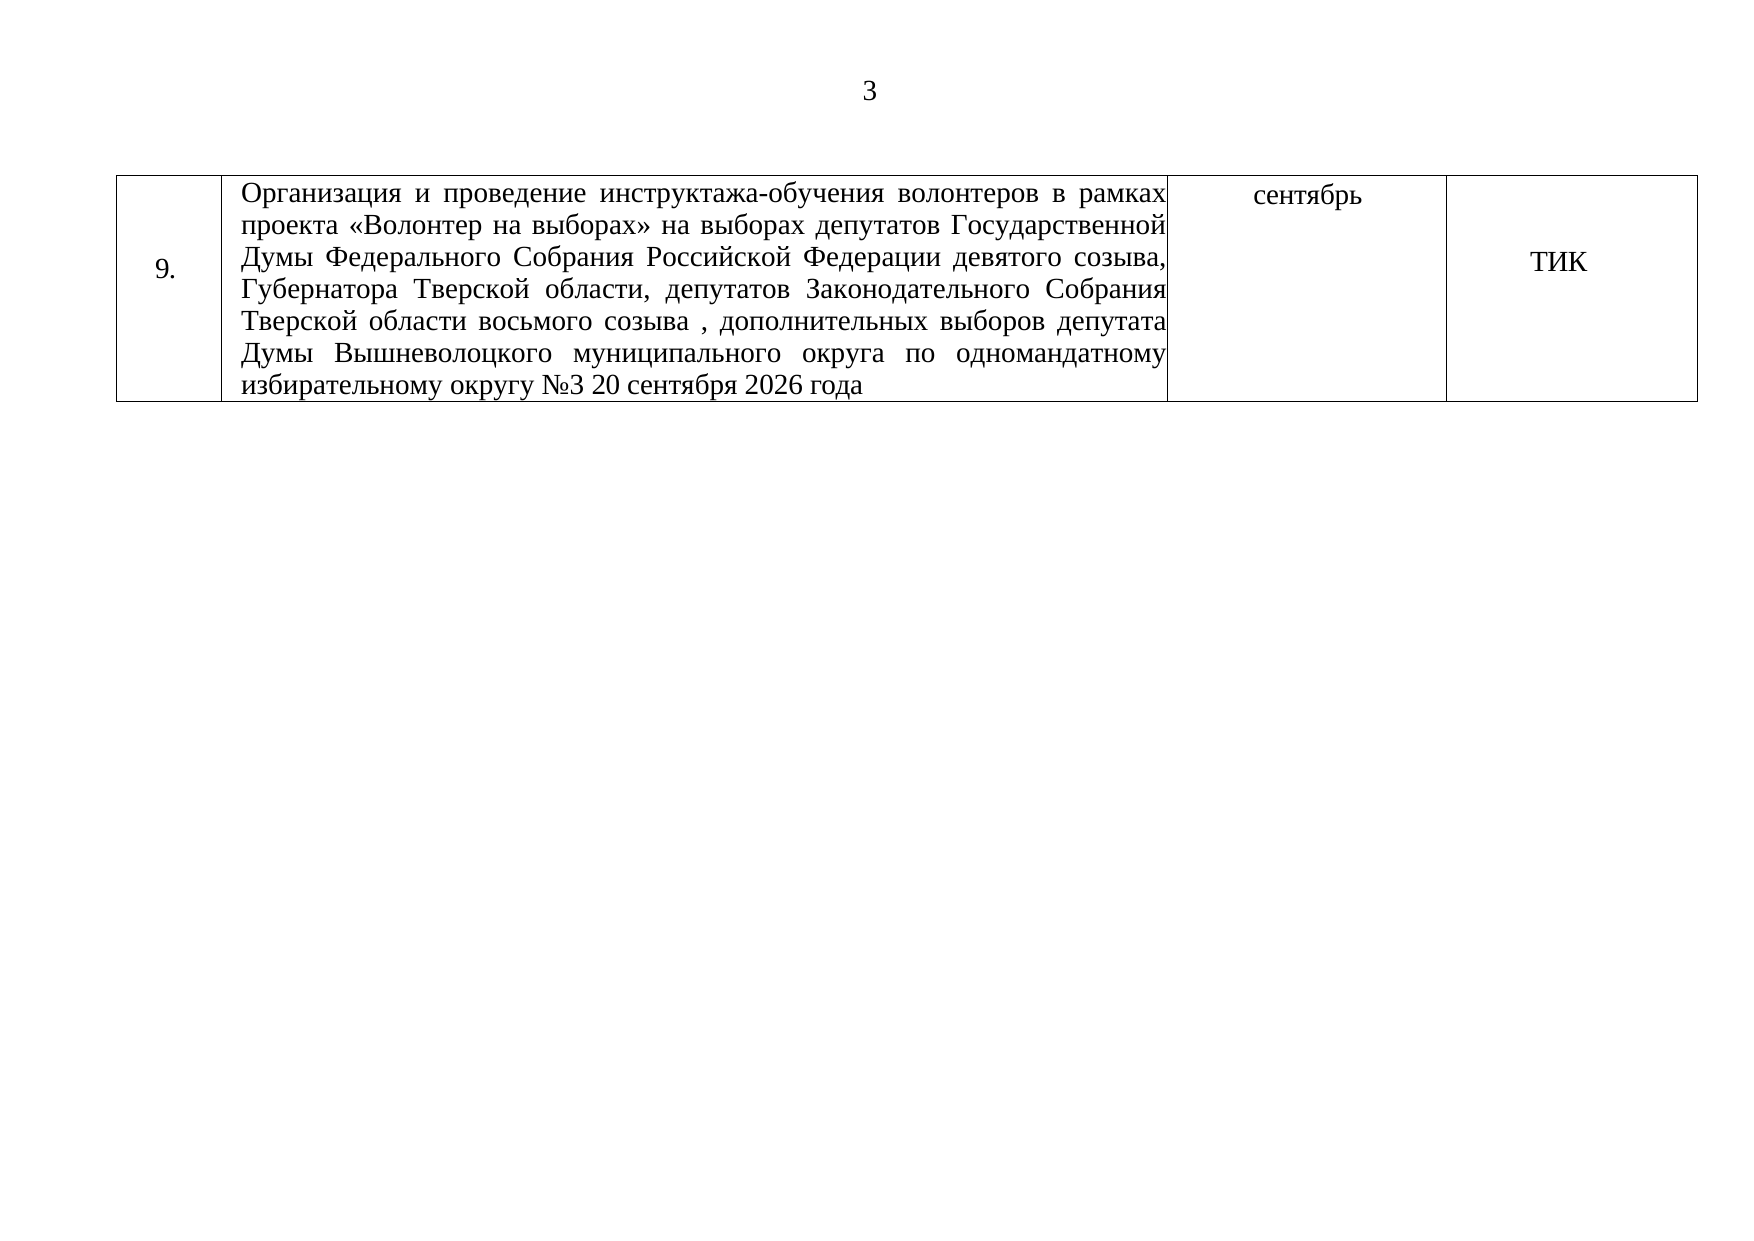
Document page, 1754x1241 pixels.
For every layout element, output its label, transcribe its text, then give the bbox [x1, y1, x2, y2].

table_header сентябрь [1168, 176, 1446, 401]
table_header Организация и проведение инструктажа-обучения волонтеров в рамках проекта «Волонтер на выборах» на выборах депутатов Государственной Думы Федерального Собрания Российской Федерации девятого созыва, Губернатора Тверской области, депутатов Законодательного Собрания Тверской области восьмого созыва , дополнительных выборов депутата Думы Вышневолоцкого муниципального округа по одномандатному избирательному округу №3 20 сентября 2026 года [222, 176, 1167, 401]
table_header 9. [117, 176, 221, 401]
table_header ТИК [1447, 176, 1697, 401]
